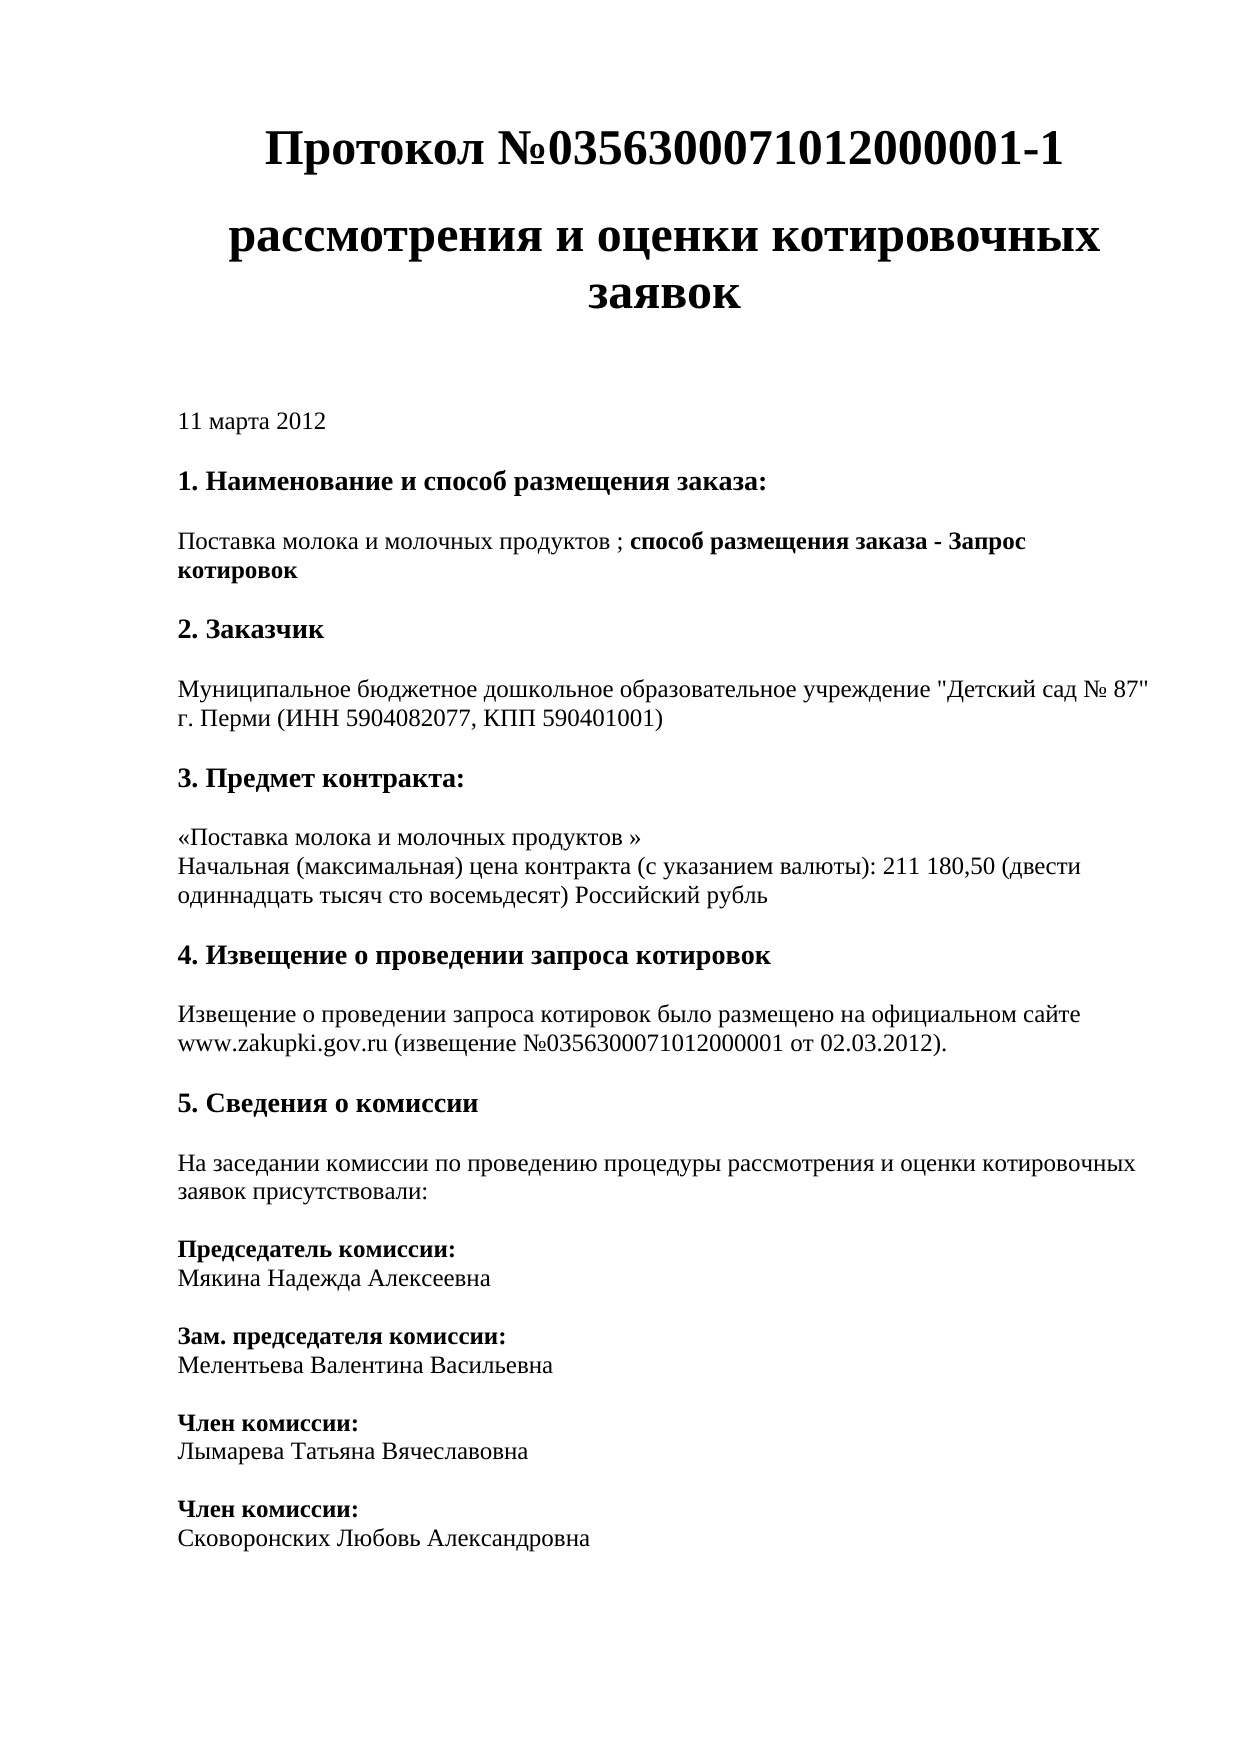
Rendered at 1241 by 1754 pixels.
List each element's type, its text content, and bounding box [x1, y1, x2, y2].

text 4. Извещение о проведении запроса котировок [177, 938, 1152, 970]
text Муниципальное бюджетное дошкольное образовательное учреждение "Детский сад № 87" г. Перми (ИНН 5904082077, КПП 590401001) [177, 674, 1152, 732]
text 11 марта 2012 [177, 378, 1152, 435]
text 5. Сведения о комиссии [177, 1086, 1152, 1118]
text рассмотрения и оценки котировочных заявок [177, 205, 1152, 320]
text Председатель комиссии: Мякина Надежда Алексеевна [177, 1234, 1152, 1292]
text 1. Наименование и способ размещения заказа: [177, 464, 1152, 497]
text На заседании комиссии по проведению процедуры рассмотрения и оценки котировочных заявок присутствовали: [177, 1148, 1152, 1205]
text Поставка молока и молочных продуктов ; способ размещения заказа - Запрос котировок [177, 526, 1152, 583]
text 2. Заказчик [177, 613, 1152, 645]
text Член комиссии: Сковоронских Любовь Александровна [177, 1494, 1152, 1552]
text Зам. председателя комиссии: Мелентьева Валентина Васильевна [177, 1321, 1152, 1378]
text 3. Предмет контракта: [177, 761, 1152, 793]
text Член комиссии: Лымарева Татьяна Вячеславовна [177, 1408, 1152, 1465]
text «Поставка молока и молочных продуктов » Начальная (максимальная) цена контракта (с указанием валюты): 211 180,50 (двести одиннадцать тысяч сто восемьдесят) Российский рубль [177, 822, 1152, 909]
text Извещение о проведении запроса котировок было размещено на официальном сайте www.zakupki.gov.ru (извещение №0356300071012000001 от 02.03.2012). [177, 999, 1152, 1057]
text Протокол №0356300071012000001-1 [177, 118, 1152, 176]
